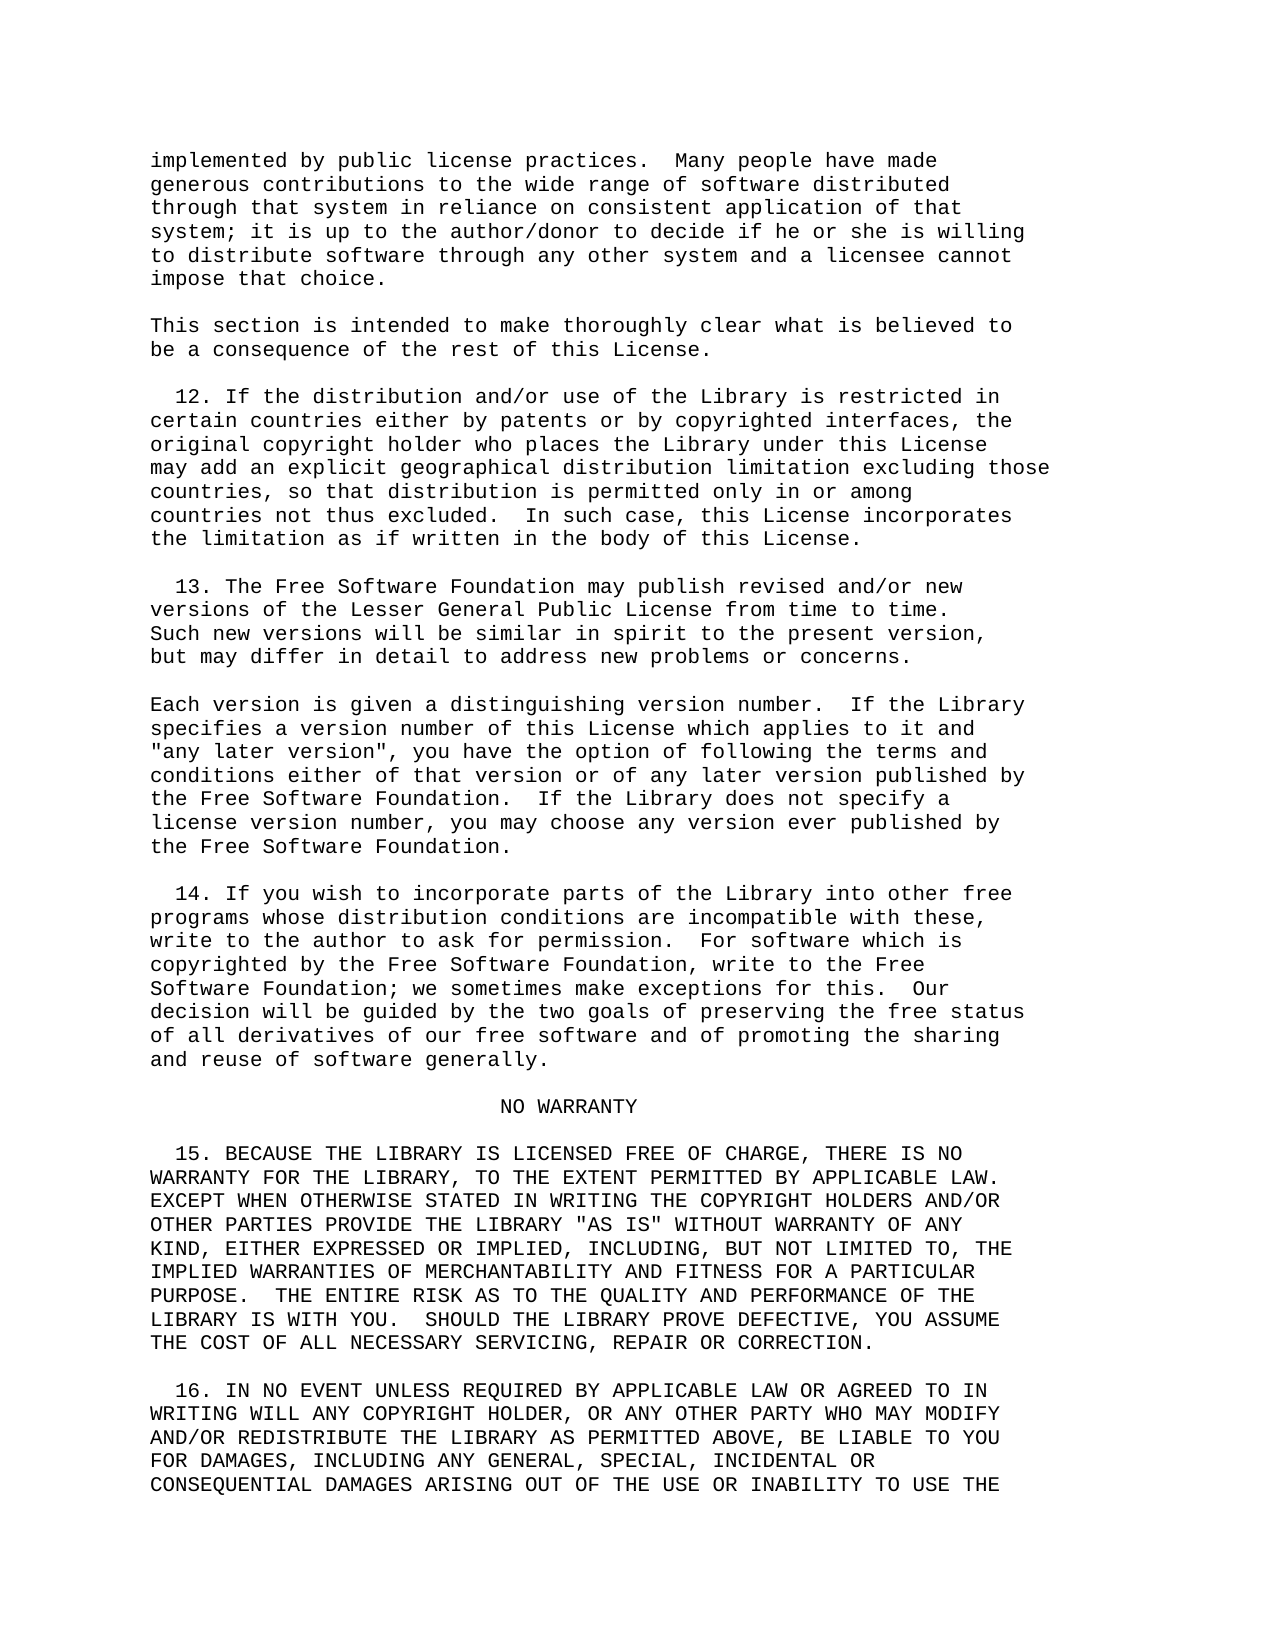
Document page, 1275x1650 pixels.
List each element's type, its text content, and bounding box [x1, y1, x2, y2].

text countries not thus excluded. In such case, this License incorporates [150, 505, 1125, 528]
text but may differ in detail to address new problems or concerns. [150, 647, 1125, 670]
text the limitation as if written in the body of this License. [150, 528, 1125, 552]
text PURPOSE. THE ENTIRE RISK AS TO THE QUALITY AND PERFORMANCE OF THE [150, 1285, 1125, 1309]
text through that system in reliance on consistent application of that [150, 197, 1125, 221]
text WARRANTY FOR THE LIBRARY, TO THE EXTENT PERMITTED BY APPLICABLE LAW. [150, 1167, 1125, 1190]
text to distribute software through any other system and a licensee cannot [150, 244, 1125, 268]
text 13. The Free Software Foundation may publish revised and/or new [150, 576, 1125, 599]
text CONSEQUENTIAL DAMAGES ARISING OUT OF THE USE OR INABILITY TO USE THE [150, 1474, 1125, 1498]
text Each version is given a distinguishing version number. If the Library [150, 694, 1125, 717]
text programs whose distribution conditions are incompatible with these, [150, 907, 1125, 930]
text copyrighted by the Free Software Foundation, write to the Free [150, 954, 1125, 978]
text WRITING WILL ANY COPYRIGHT HOLDER, OR ANY OTHER PARTY WHO MAY MODIFY [150, 1403, 1125, 1427]
text This section is intended to make thoroughly clear what is believed to [150, 316, 1125, 339]
text conditions either of that version or of any later version published by [150, 765, 1125, 788]
text IMPLIED WARRANTIES OF MERCHANTABILITY AND FITNESS FOR A PARTICULAR [150, 1261, 1125, 1285]
text KIND, EITHER EXPRESSED OR IMPLIED, INCLUDING, BUT NOT LIMITED TO, THE [150, 1238, 1125, 1261]
text license version number, you may choose any version ever published by [150, 812, 1125, 836]
text and reuse of software generally. [150, 1048, 1125, 1072]
text be a consequence of the rest of this License. [150, 339, 1125, 363]
text AND/OR REDISTRIBUTE THE LIBRARY AS PERMITTED ABOVE, BE LIABLE TO YOU [150, 1427, 1125, 1451]
text 16. IN NO EVENT UNLESS REQUIRED BY APPLICABLE LAW OR AGREED TO IN [150, 1379, 1125, 1403]
text the Free Software Foundation. [150, 836, 1125, 859]
text OTHER PARTIES PROVIDE THE LIBRARY "AS IS" WITHOUT WARRANTY OF ANY [150, 1214, 1125, 1238]
text original copyright holder who places the Library under this License [150, 434, 1125, 457]
text FOR DAMAGES, INCLUDING ANY GENERAL, SPECIAL, INCIDENTAL OR [150, 1451, 1125, 1474]
text system; it is up to the author/donor to decide if he or she is willing [150, 221, 1125, 244]
text LIBRARY IS WITH YOU. SHOULD THE LIBRARY PROVE DEFECTIVE, YOU ASSUME [150, 1309, 1125, 1332]
text THE COST OF ALL NECESSARY SERVICING, REPAIR OR CORRECTION. [150, 1332, 1125, 1356]
text 14. If you wish to incorporate parts of the Library into other free [150, 883, 1125, 907]
text Software Foundation; we sometimes make exceptions for this. Our [150, 978, 1125, 1001]
text decision will be guided by the two goals of preserving the free status [150, 1001, 1125, 1025]
text write to the author to ask for permission. For software which is [150, 930, 1125, 954]
text "any later version", you have the option of following the terms and [150, 741, 1125, 765]
text generous contributions to the wide range of software distributed [150, 174, 1125, 197]
text 15. BECAUSE THE LIBRARY IS LICENSED FREE OF CHARGE, THERE IS NO [150, 1143, 1125, 1167]
text Such new versions will be similar in spirit to the present version, [150, 623, 1125, 647]
text versions of the Lesser General Public License from time to time. [150, 599, 1125, 623]
text impose that choice. [150, 268, 1125, 292]
text the Free Software Foundation. If the Library does not specify a [150, 788, 1125, 812]
text 12. If the distribution and/or use of the Library is restricted in [150, 386, 1125, 410]
text may add an explicit geographical distribution limitation excluding those [150, 457, 1125, 481]
text NO WARRANTY [150, 1096, 1125, 1119]
text certain countries either by patents or by copyrighted interfaces, the [150, 410, 1125, 434]
text EXCEPT WHEN OTHERWISE STATED IN WRITING THE COPYRIGHT HOLDERS AND/OR [150, 1190, 1125, 1214]
text of all derivatives of our free software and of promoting the sharing [150, 1025, 1125, 1048]
text countries, so that distribution is permitted only in or among [150, 481, 1125, 505]
text implemented by public license practices. Many people have made [150, 150, 1125, 174]
text specifies a version number of this License which applies to it and [150, 717, 1125, 741]
